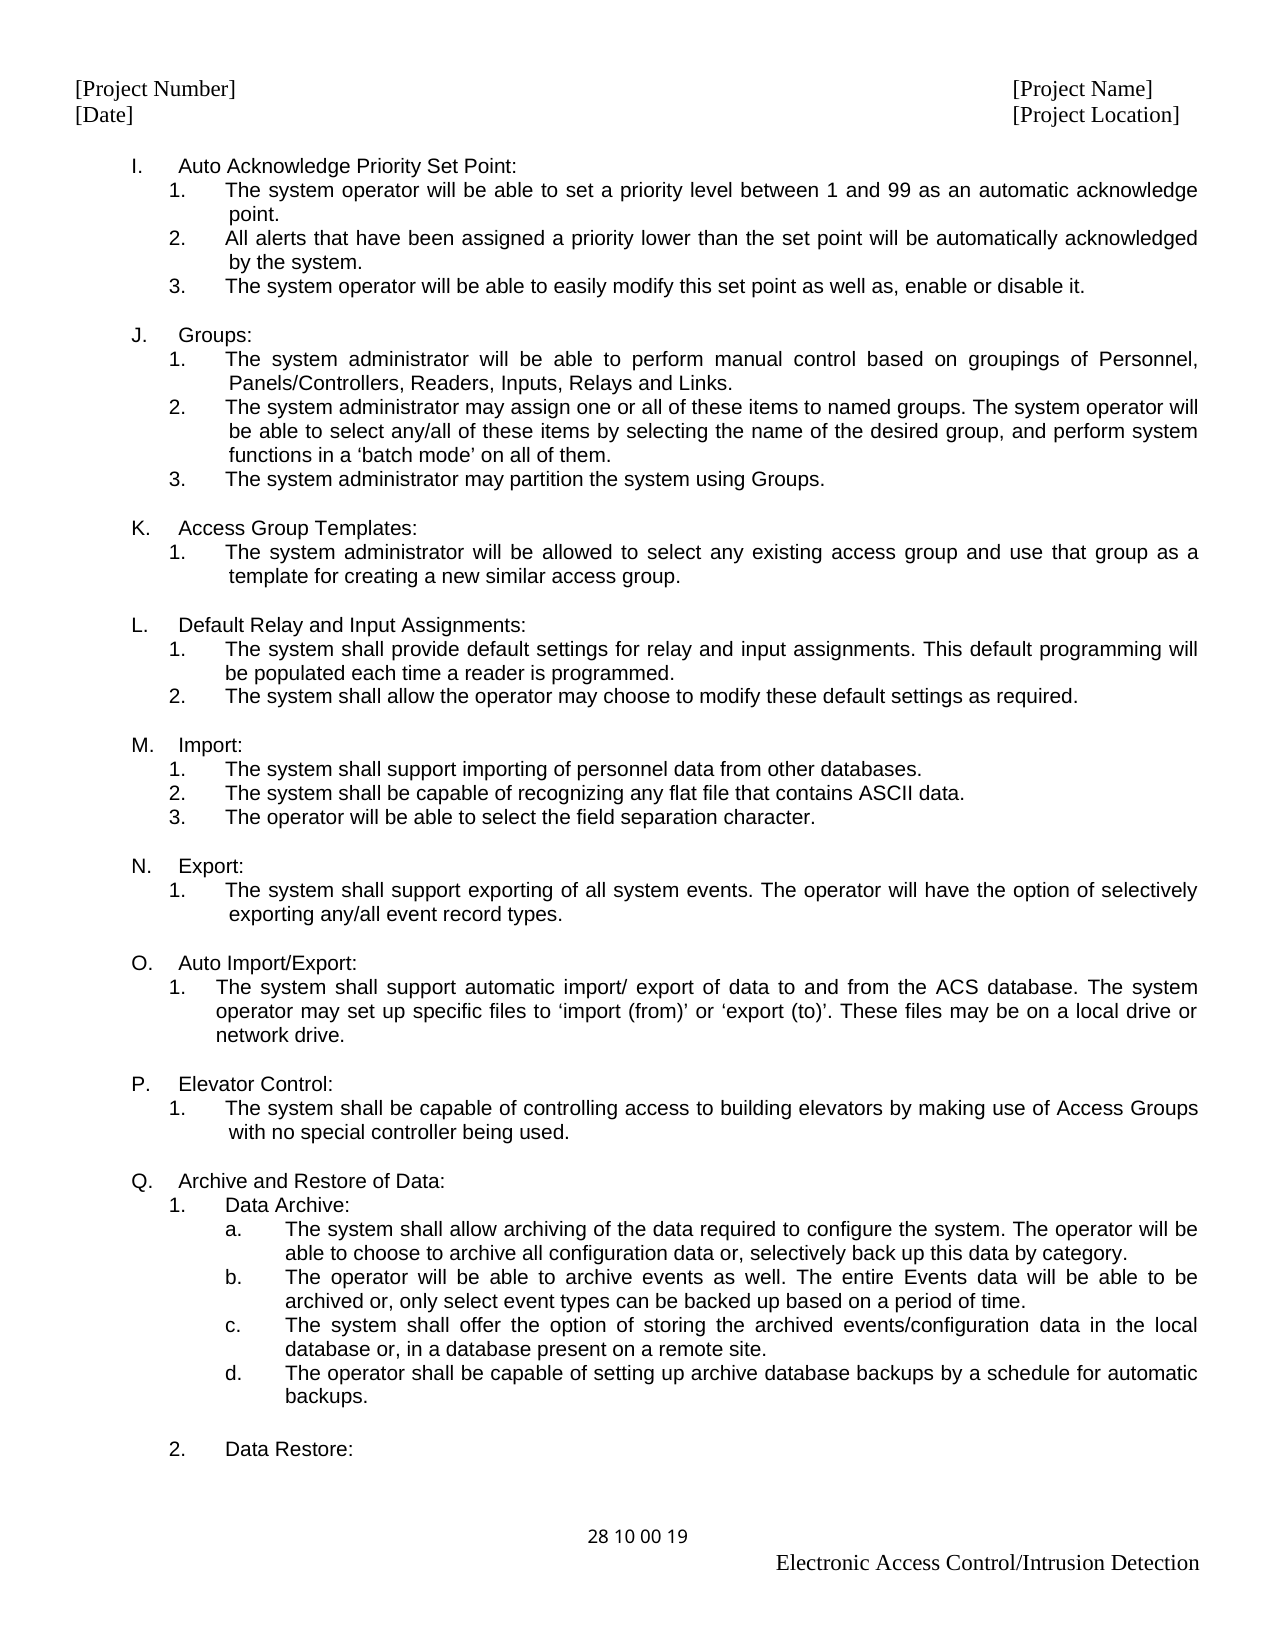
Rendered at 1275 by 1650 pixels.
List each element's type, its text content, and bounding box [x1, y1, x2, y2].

text The system shall support automatic import/ export of data to and from the ACS database. The system operator may set up specific files to ‘import (from)’ or ‘export (to)’. These files may be on a local drive or network drive. [169, 975, 1200, 1047]
text The system shall provide default settings for relay and input assignments. This default programming will be populated each time a reader is programmed. [169, 636, 1200, 684]
text Auto Acknowledge Priority Set Point: [131, 154, 1200, 178]
text Data Archive: [169, 1193, 1200, 1217]
text All alerts that have been assigned a priority lower than the set point will be automatically acknowledged by the system. [169, 226, 1200, 274]
text The operator will be able to archive events as well. The entire Events data will be able to be archived or, only select event types can be backed up based on a period of time. [225, 1264, 1200, 1312]
text The system shall be capable of controlling access to building elevators by making use of Access Groups with no special controller being used. [169, 1096, 1200, 1144]
text The system shall allow the operator may choose to modify these default settings as required. [169, 684, 1200, 708]
text The system shall allow archiving of the data required to configure the system. The operator will be able to choose to archive all configuration data or, selectively back up this data by category. [225, 1217, 1200, 1264]
text The system administrator may assign one or all of these items to named groups. The system operator will be able to select any/all of these items by selecting the name of the desired group, and perform system functions in a ‘batch mode’ on all of them. [169, 395, 1200, 467]
text Groups: [131, 323, 1200, 347]
text Import: [131, 733, 1200, 757]
text Export: [131, 854, 1200, 878]
text Auto Import/Export: [131, 951, 1200, 975]
text Data Restore: [169, 1437, 1200, 1461]
text The system operator will be able to set a priority level between 1 and 99 as an automatic acknowledge point. [169, 178, 1200, 226]
text The system shall be capable of recognizing any flat file that contains ASCII data. [169, 781, 1200, 805]
text The system administrator will be allowed to select any existing access group and use that group as a template for creating a new similar access group. [169, 539, 1200, 587]
text The operator will be able to select the field separation character. [169, 805, 1200, 829]
text Access Group Templates: [131, 516, 1200, 539]
text The system shall support exporting of all system events. The operator will have the option of selectively exporting any/all event record types. [169, 878, 1200, 926]
text The system administrator will be able to perform manual control based on groupings of Personnel, Panels/Controllers, Readers, Inputs, Relays and Links. [169, 347, 1200, 395]
text The system shall support importing of personnel data from other databases. [169, 757, 1200, 781]
text The system administrator may partition the system using Groups. [169, 467, 1200, 491]
text Elevator Control: [131, 1072, 1200, 1096]
text The operator shall be capable of setting up archive database backups by a schedule for automatic backups. [225, 1360, 1200, 1408]
text The system shall offer the option of storing the archived events/configuration data in the local database or, in a database present on a remote site. [225, 1312, 1200, 1360]
text Archive and Restore of Data: [131, 1169, 1200, 1193]
text Default Relay and Input Assignments: [131, 612, 1200, 636]
text The system operator will be able to easily modify this set point as well as, enable or disable it. [169, 274, 1200, 298]
